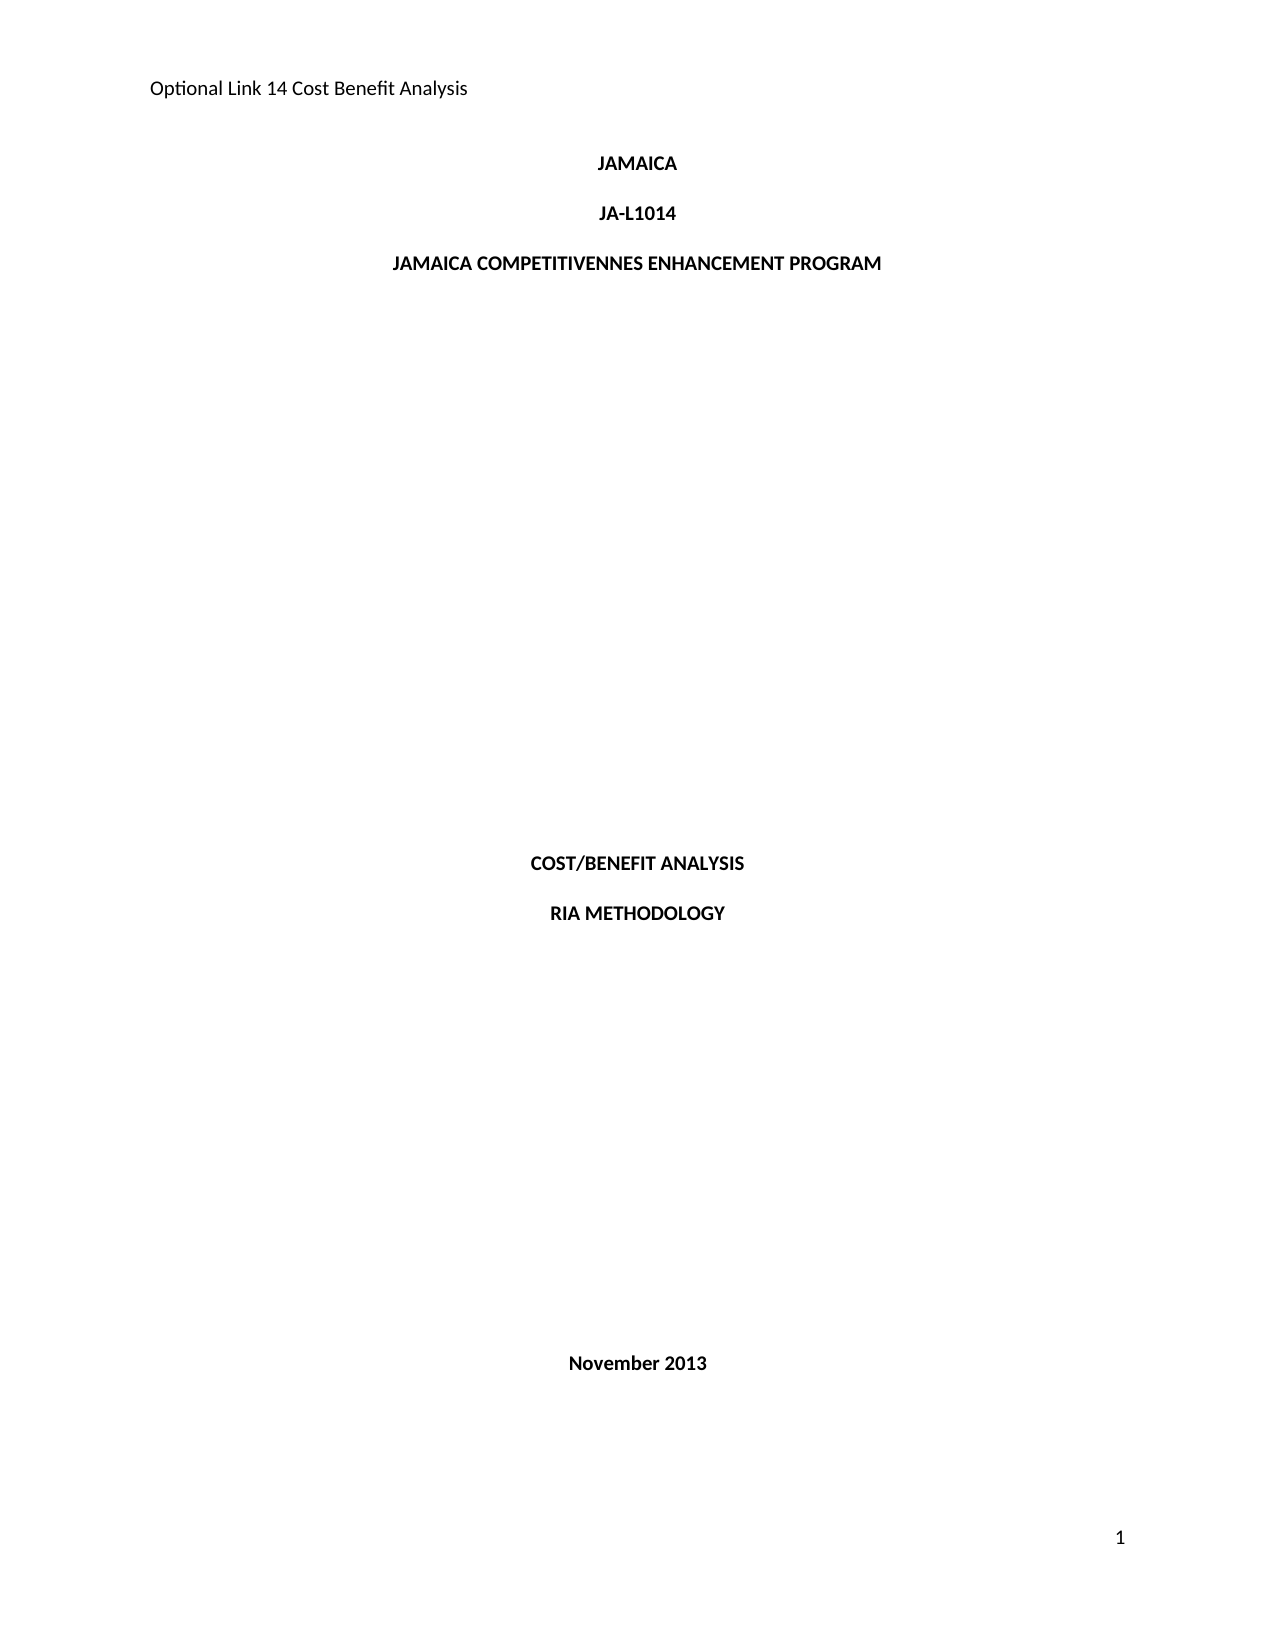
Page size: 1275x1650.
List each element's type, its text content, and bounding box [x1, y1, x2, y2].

text COST/BENEFIT ANALYSIS [150, 850, 1125, 875]
text RIA METHODOLOGY [150, 900, 1125, 925]
text November 2013 [150, 1350, 1125, 1375]
text JA-L1014 [150, 200, 1125, 225]
text JAMAICA COMPETITIVENNES ENHANCEMENT PROGRAM [150, 250, 1125, 275]
text JAMAICA [150, 150, 1125, 175]
